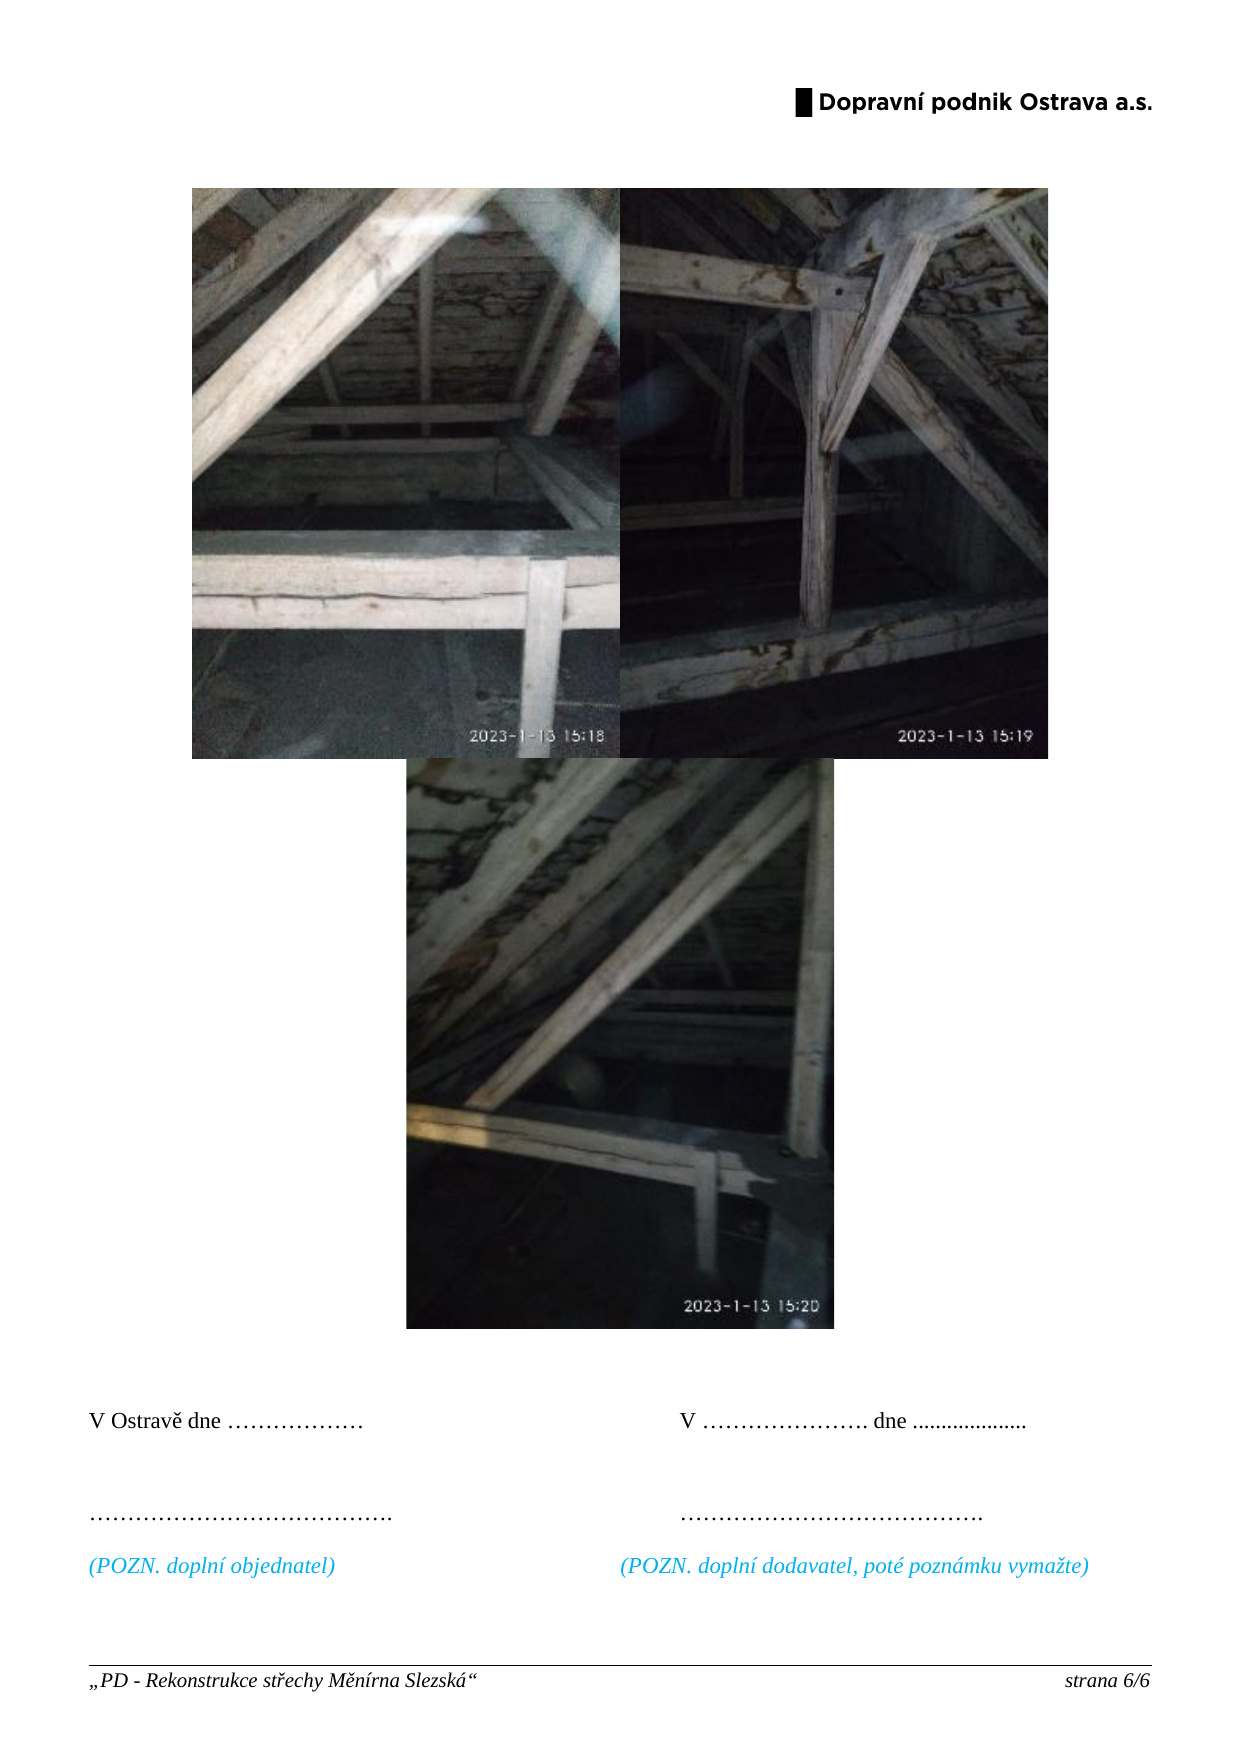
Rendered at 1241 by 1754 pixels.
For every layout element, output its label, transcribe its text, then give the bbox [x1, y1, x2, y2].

text …………………………………. …………………………………. [89, 1499, 1152, 1525]
picture [795, 88, 1152, 117]
text (POZN. doplní objednatel) (POZN. doplní dodavatel, poté poznámku vymažte) [89, 1552, 1149, 1578]
text V Ostravě dne ……………… V …………………. dne .................... [89, 1407, 1149, 1434]
picture [192, 188, 1049, 1329]
